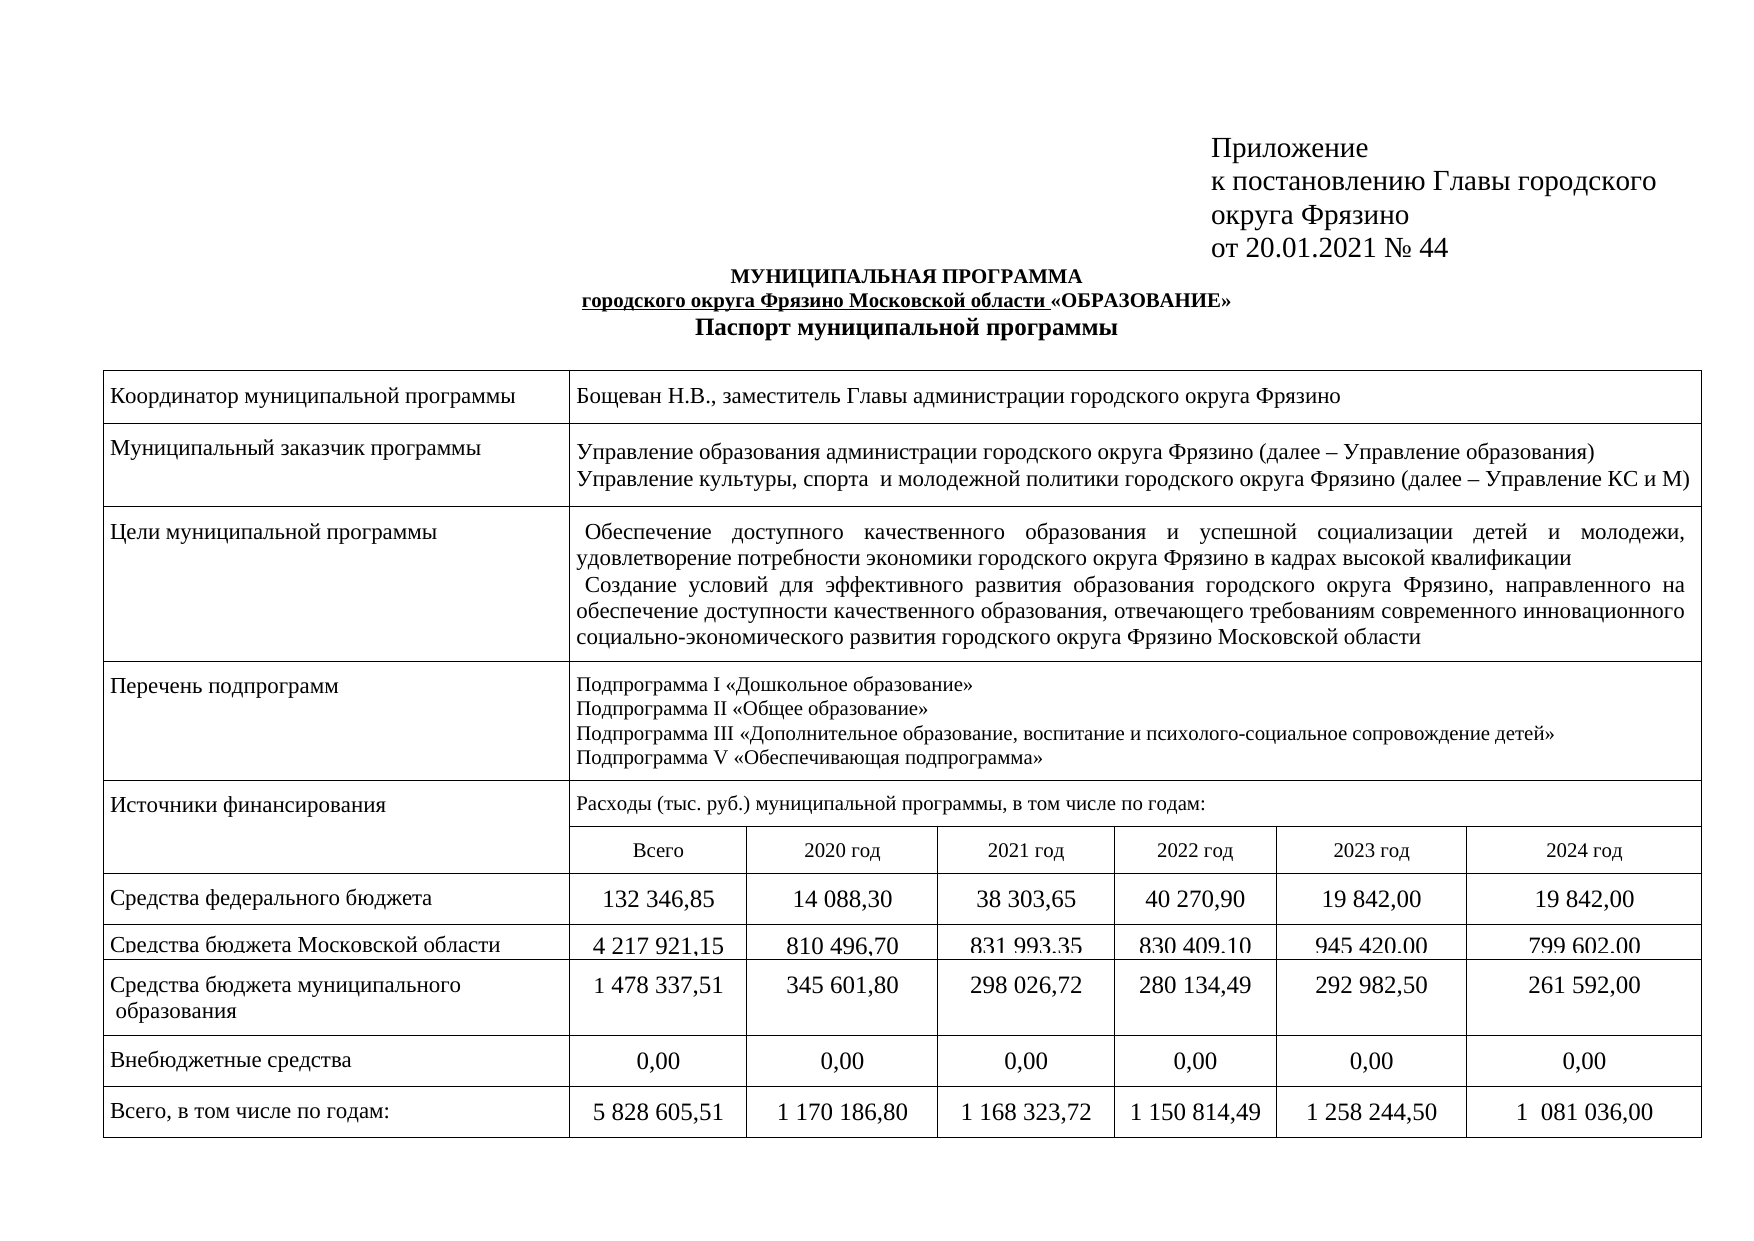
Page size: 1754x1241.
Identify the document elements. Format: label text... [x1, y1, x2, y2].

table_cell Всего [570, 827, 746, 872]
table_cell 1 168 323,72 [938, 1087, 1114, 1137]
table_cell 0,00 [1467, 1036, 1701, 1086]
table_cell 1 170 186,80 [747, 1087, 937, 1137]
table_cell 38 303,65 [938, 874, 1114, 923]
table_cell Расходы (тыс. руб.) муниципальной программы, в том числе по годам: [570, 781, 1701, 826]
table_cell Обеспечение доступного качественного образования и успешной социализации детей и молодежи, удовлетворение потребности экономики городского округа Фрязино в кадрах высокой квалификации Создание условий для эффективного развития образования городского округа Фрязино, направленного на обеспечение доступности качественного образования, отвечающего требованиям современного инновационного социально-экономического развития городского округа Фрязино Московской области [570, 507, 1701, 661]
table_cell 2020 год [747, 827, 937, 872]
table_cell 1 478 337,51 [570, 960, 746, 1035]
table_cell 810 496,70 [747, 925, 937, 959]
table_cell 40 270,90 [1115, 874, 1276, 923]
table_cell 2024 год [1467, 827, 1701, 872]
table_cell 1 258 244,50 [1277, 1087, 1466, 1137]
table_cell 799 602,00 [1467, 925, 1701, 959]
table_cell 831 993,35 [938, 925, 1114, 959]
table_cell 2022 год [1115, 827, 1276, 872]
table_cell 0,00 [938, 1036, 1114, 1086]
table_cell 945 420,00 [1277, 925, 1466, 959]
table_cell Средства бюджета муниципального образования [104, 960, 569, 1035]
table_cell 19 842,00 [1277, 874, 1466, 923]
table_cell Средства федерального бюджета [104, 874, 569, 923]
text Приложение [1211, 130, 1695, 163]
table_cell Управление образования администрации городского округа Фрязино (далее – Управление образования) Управление культуры, спорта и молодежной политики городского округа Фрязино (далее – Управление КС и М) [570, 424, 1701, 506]
text к постановлению Главы городского округа Фрязино [1211, 163, 1695, 231]
table_cell Средства бюджета Московской области [104, 925, 569, 959]
table_header Бощеван Н.В., заместитель Главы администрации городского округа Фрязино [570, 371, 1701, 422]
table_cell 19 842,00 [1467, 874, 1701, 923]
table_cell Подпрограмма I «Дошкольное образование» Подпрограмма II «Общее образование» Подпрограмма III «Дополнительное образование, воспитание и психолого-социальное сопровождение детей» Подпрограмма V «Обеспечивающая подпрограмма» [570, 662, 1701, 779]
table_cell 261 592,00 [1467, 960, 1701, 1035]
table_cell Всего, в том числе по годам: [104, 1087, 569, 1137]
table_cell 0,00 [747, 1036, 937, 1086]
table_cell Цели муниципальной программы [104, 507, 569, 661]
table_cell 280 134,49 [1115, 960, 1276, 1035]
table_cell 0,00 [1115, 1036, 1276, 1086]
table_cell 2021 год [938, 827, 1114, 872]
table_cell 132 346,85 [570, 874, 746, 923]
table_cell 5 828 605,51 [570, 1087, 746, 1137]
table_cell 2023 год [1277, 827, 1466, 872]
table_cell 0,00 [1277, 1036, 1466, 1086]
table_cell 4 217 921,15 [570, 925, 746, 959]
text от 20.01.2021 № 44 [1211, 231, 1695, 264]
table_cell 298 026,72 [938, 960, 1114, 1035]
table_cell 345 601,80 [747, 960, 937, 1035]
table_cell Муниципальный заказчик программы [104, 424, 569, 506]
table_cell Перечень подпрограмм [104, 662, 569, 779]
table_cell 1 081 036,00 [1467, 1087, 1701, 1137]
table_cell 830 409,10 [1115, 925, 1276, 959]
table_cell 1 150 814,49 [1115, 1087, 1276, 1137]
table_header Координатор муниципальной программы [104, 371, 569, 422]
table_cell 0,00 [570, 1036, 746, 1086]
table_cell Внебюджетные средства [104, 1036, 569, 1086]
table_cell Источники финансирования [104, 781, 569, 872]
text Паспорт муниципальной программы [118, 312, 1695, 341]
text городского округа Фрязино Московской области «ОБРАЗОВАНИЕ» [118, 288, 1695, 312]
table_cell 292 982,50 [1277, 960, 1466, 1035]
table_cell 14 088,30 [747, 874, 937, 923]
text МУНИЦИПАЛЬНАЯ ПРОГРАММА [118, 264, 1695, 288]
